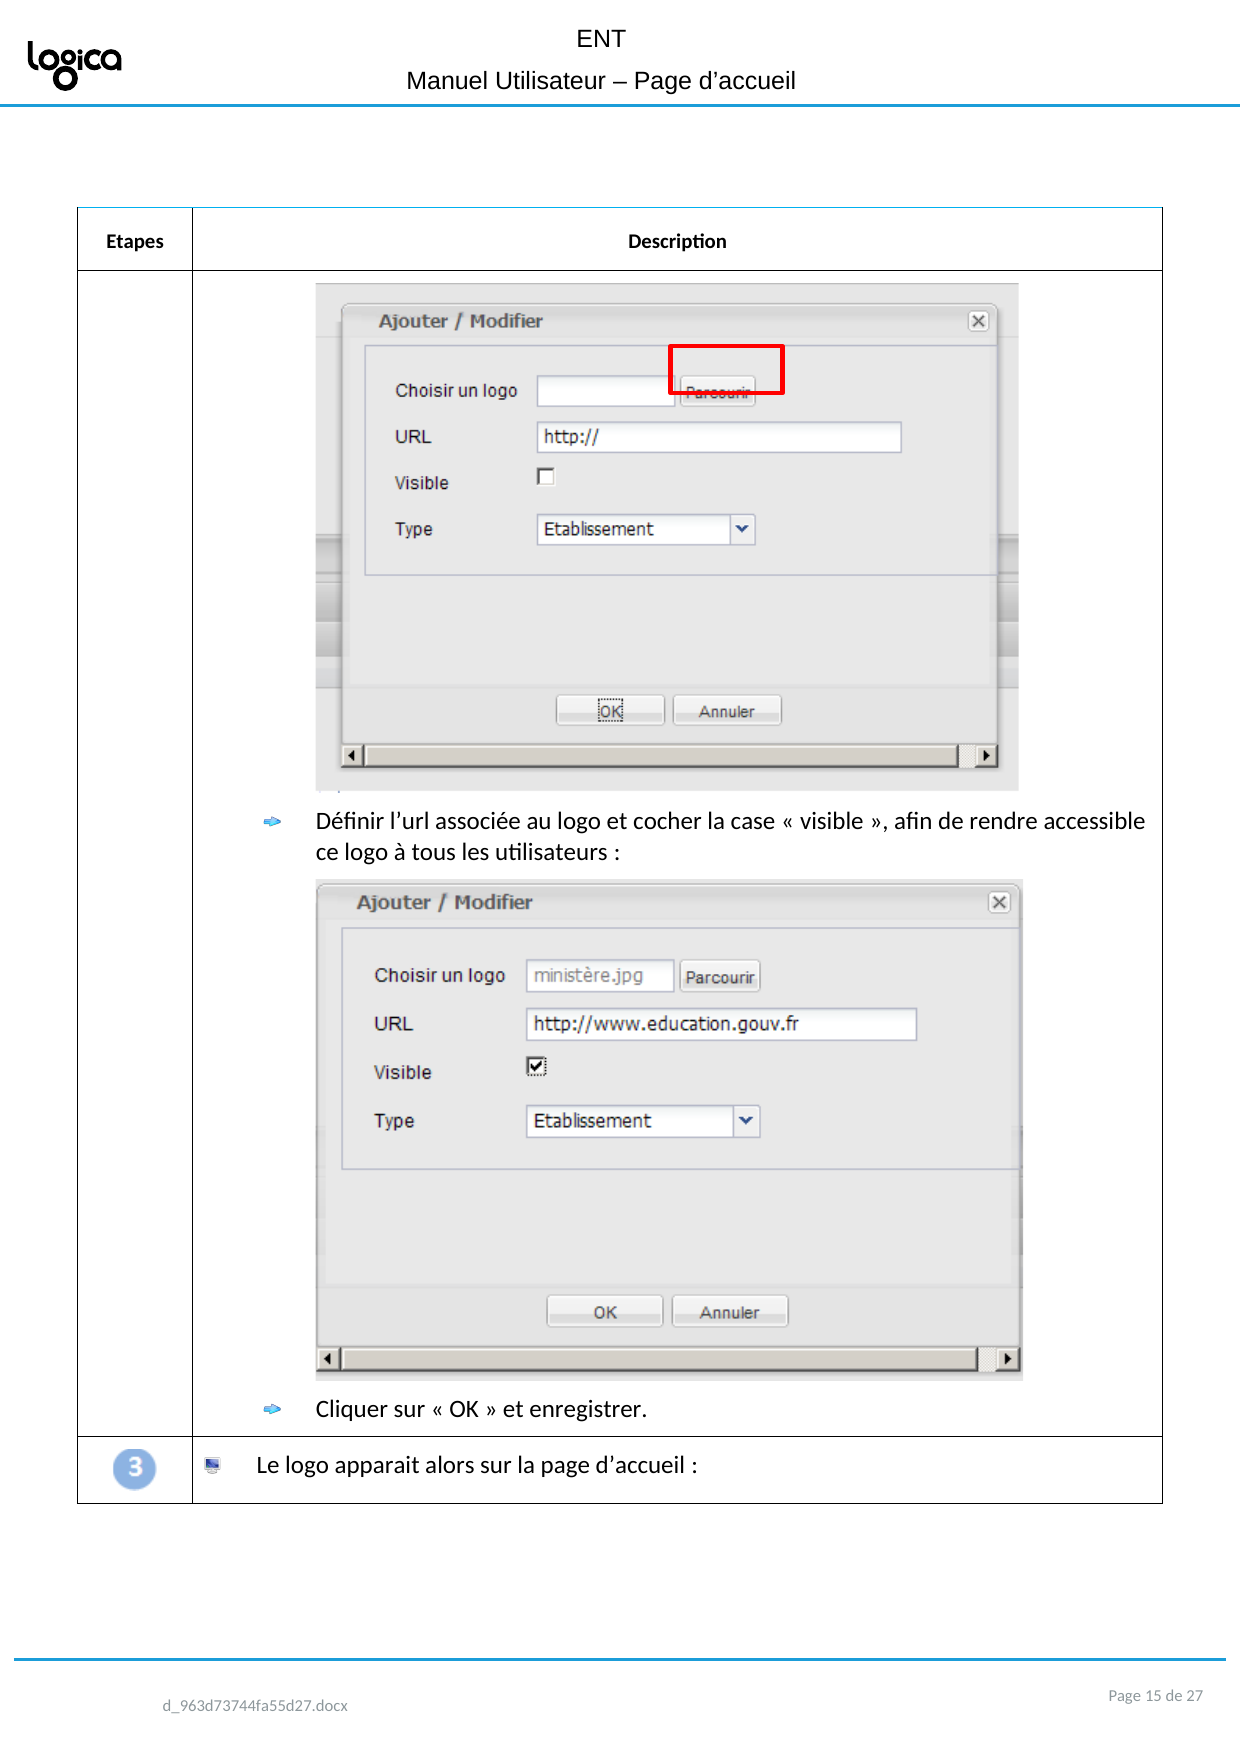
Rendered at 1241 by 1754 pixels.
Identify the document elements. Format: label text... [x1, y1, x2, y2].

picture [204, 1457, 221, 1474]
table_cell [193, 271, 1162, 1436]
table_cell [193, 1437, 1162, 1503]
picture [315, 879, 1024, 1381]
table_header Etapes [78, 208, 192, 270]
table_cell [78, 1437, 192, 1503]
table_cell [78, 271, 192, 1436]
picture [263, 1400, 281, 1418]
picture [315, 283, 1019, 793]
picture [263, 813, 281, 830]
table_header Description [193, 208, 1162, 270]
picture [112, 1449, 157, 1491]
